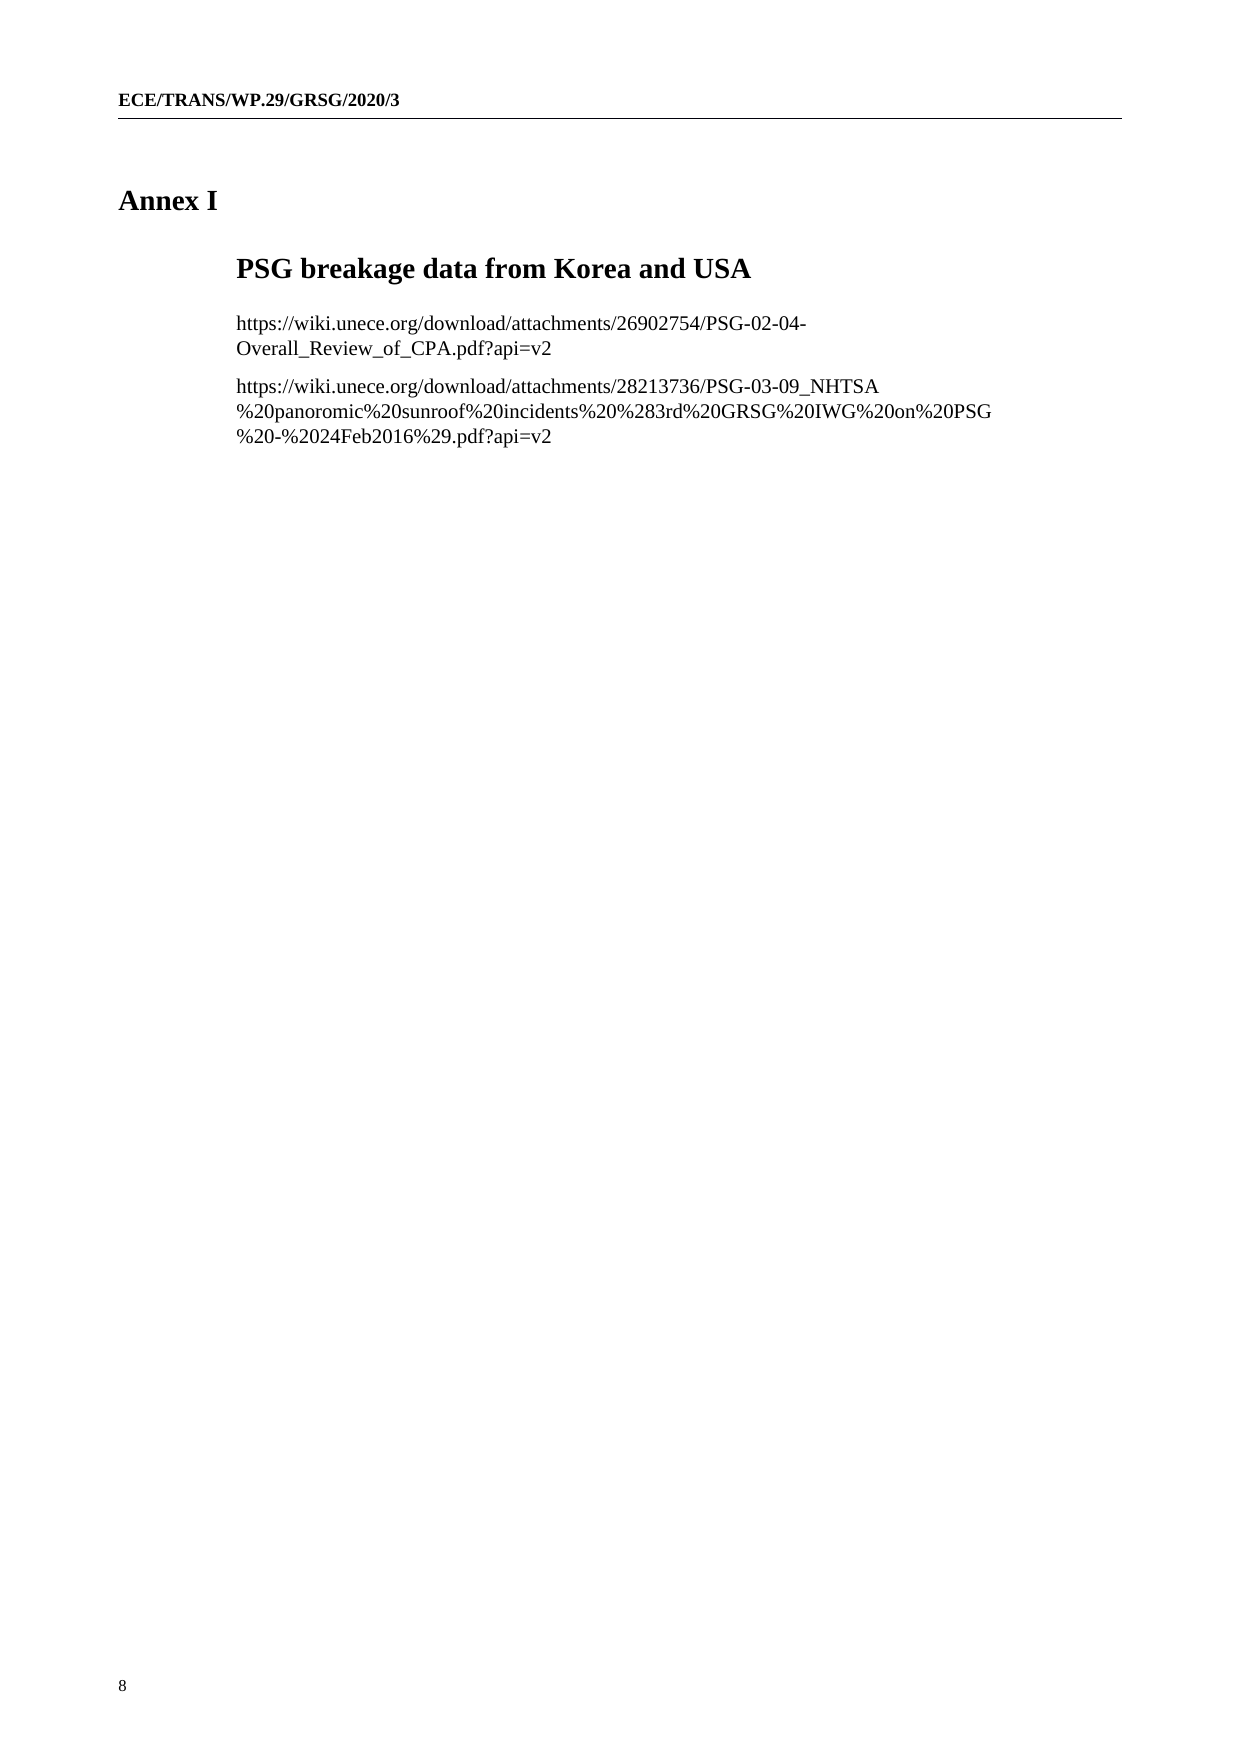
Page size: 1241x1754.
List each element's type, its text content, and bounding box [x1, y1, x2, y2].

text PSG breakage data from Korea and USA [118, 254, 1004, 285]
text https://wiki.unece.org/download/attachments/26902754/PSG-02-04-Overall_Review_of_CPA.pdf?api=v2 [236, 310, 1004, 360]
text https://wiki.unece.org/download/attachments/28213736/PSG-03-09_NHTSA%20panoromic%20sunroof%20incidents%20%283rd%20GRSG%20IWG%20on%20PSG%20-%2024Feb2016%29.pdf?api=v2 [236, 373, 1004, 448]
text Annex I [118, 185, 1004, 216]
